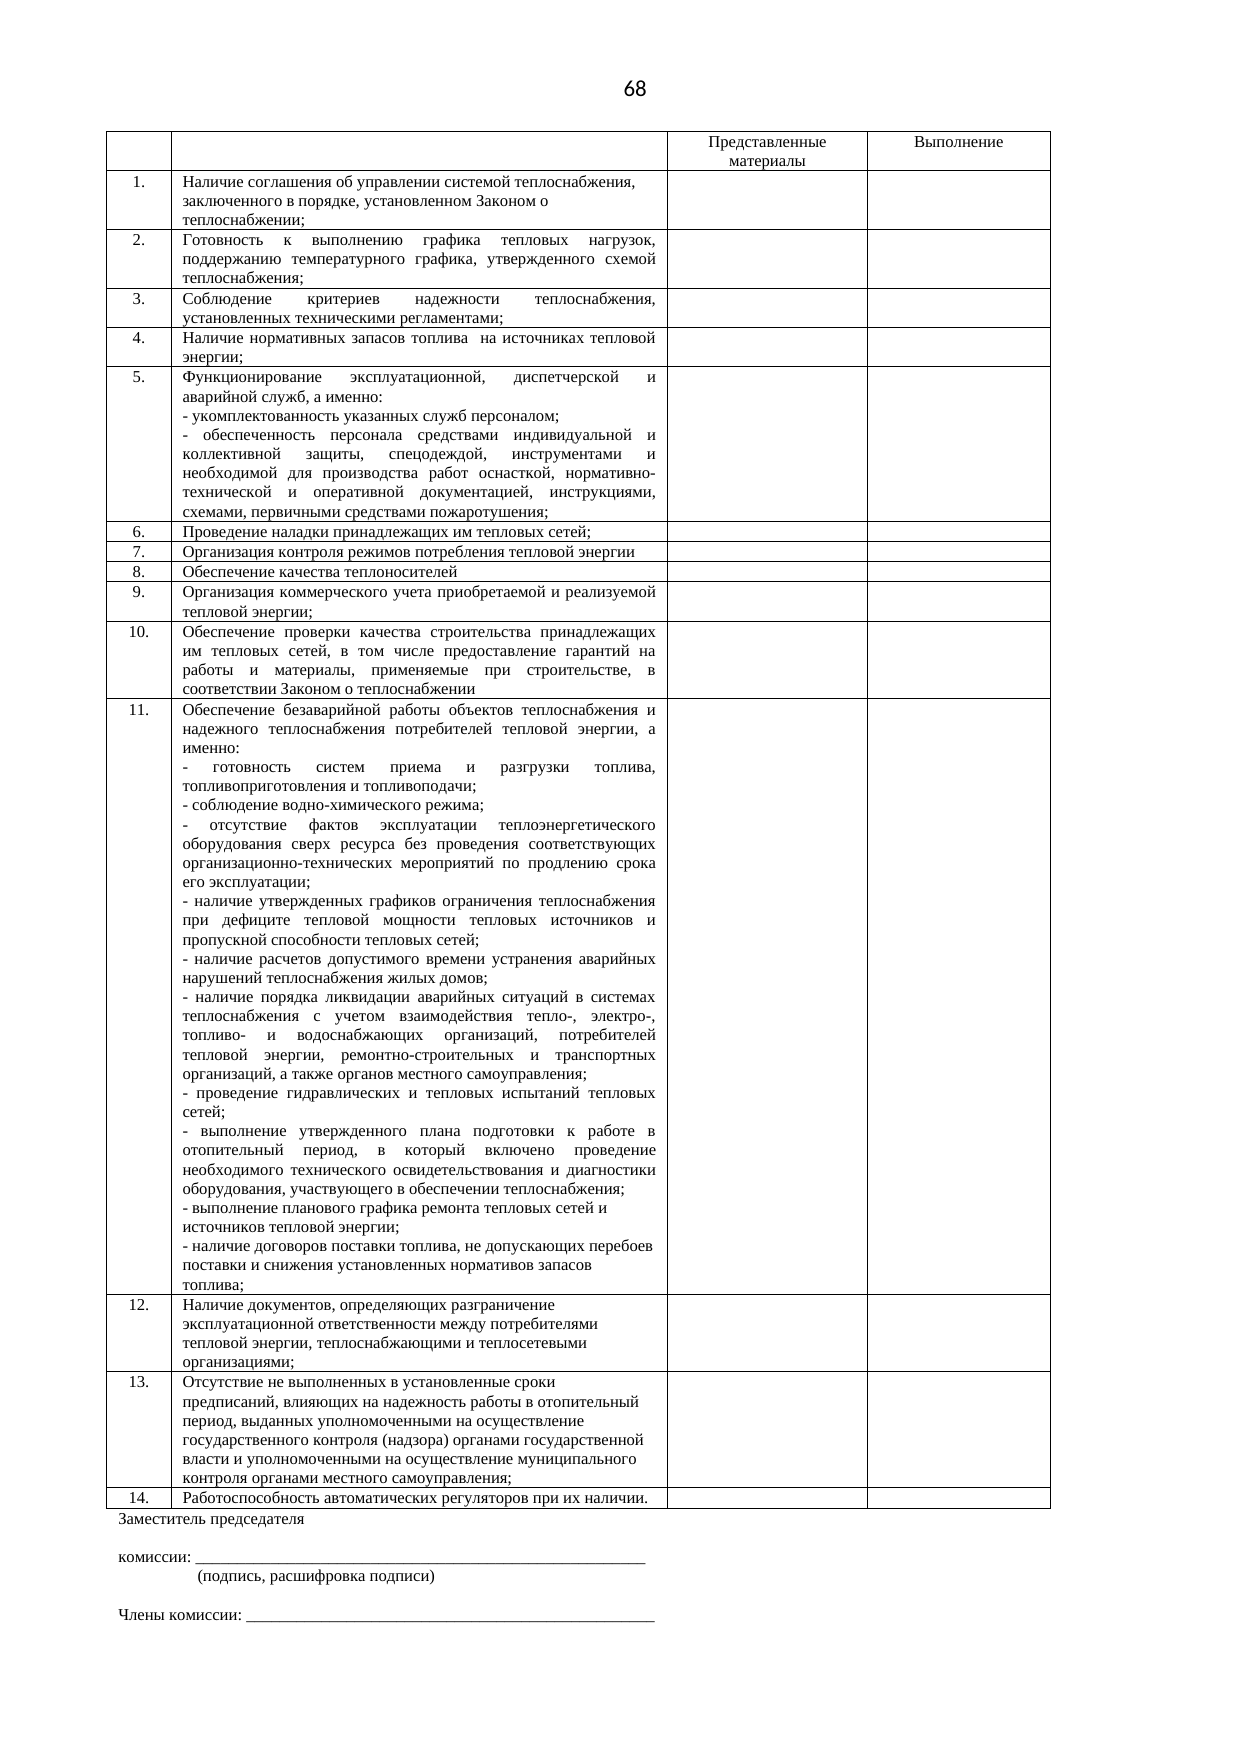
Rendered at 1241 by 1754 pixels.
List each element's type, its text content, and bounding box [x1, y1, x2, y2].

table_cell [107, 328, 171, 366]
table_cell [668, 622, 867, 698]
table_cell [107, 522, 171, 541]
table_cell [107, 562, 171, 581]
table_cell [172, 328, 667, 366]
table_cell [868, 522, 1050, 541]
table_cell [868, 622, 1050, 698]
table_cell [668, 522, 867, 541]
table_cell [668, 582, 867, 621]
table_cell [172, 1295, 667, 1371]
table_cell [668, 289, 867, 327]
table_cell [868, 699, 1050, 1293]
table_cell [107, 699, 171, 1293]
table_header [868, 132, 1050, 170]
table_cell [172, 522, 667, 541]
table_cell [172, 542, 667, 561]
text комиссии: ______________________________________________________ [118, 1547, 1152, 1566]
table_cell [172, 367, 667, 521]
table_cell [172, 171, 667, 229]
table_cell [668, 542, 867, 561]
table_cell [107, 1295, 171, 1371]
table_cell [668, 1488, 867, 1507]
text (подпись, расшифровка подписи) [118, 1566, 1152, 1585]
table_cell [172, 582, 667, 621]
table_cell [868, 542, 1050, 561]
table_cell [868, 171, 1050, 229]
text Члены комиссии: _________________________________________________ [118, 1604, 1152, 1623]
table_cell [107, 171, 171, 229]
text Заместитель председателя [118, 130, 1152, 1528]
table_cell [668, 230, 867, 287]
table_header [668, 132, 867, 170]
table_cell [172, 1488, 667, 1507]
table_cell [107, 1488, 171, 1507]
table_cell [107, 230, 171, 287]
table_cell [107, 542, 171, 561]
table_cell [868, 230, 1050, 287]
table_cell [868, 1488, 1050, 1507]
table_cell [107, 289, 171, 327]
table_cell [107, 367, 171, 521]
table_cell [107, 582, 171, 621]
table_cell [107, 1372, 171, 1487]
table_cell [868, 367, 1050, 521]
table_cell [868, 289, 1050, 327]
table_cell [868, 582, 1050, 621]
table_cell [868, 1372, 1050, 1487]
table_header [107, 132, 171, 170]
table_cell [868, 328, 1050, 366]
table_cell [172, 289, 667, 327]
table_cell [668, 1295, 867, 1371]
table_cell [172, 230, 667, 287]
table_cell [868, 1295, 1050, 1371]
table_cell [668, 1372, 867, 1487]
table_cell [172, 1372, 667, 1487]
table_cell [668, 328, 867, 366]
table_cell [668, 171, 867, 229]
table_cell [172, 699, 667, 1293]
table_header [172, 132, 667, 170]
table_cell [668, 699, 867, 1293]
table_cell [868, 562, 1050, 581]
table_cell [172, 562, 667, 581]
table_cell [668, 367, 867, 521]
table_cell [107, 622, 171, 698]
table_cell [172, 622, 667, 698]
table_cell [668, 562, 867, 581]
